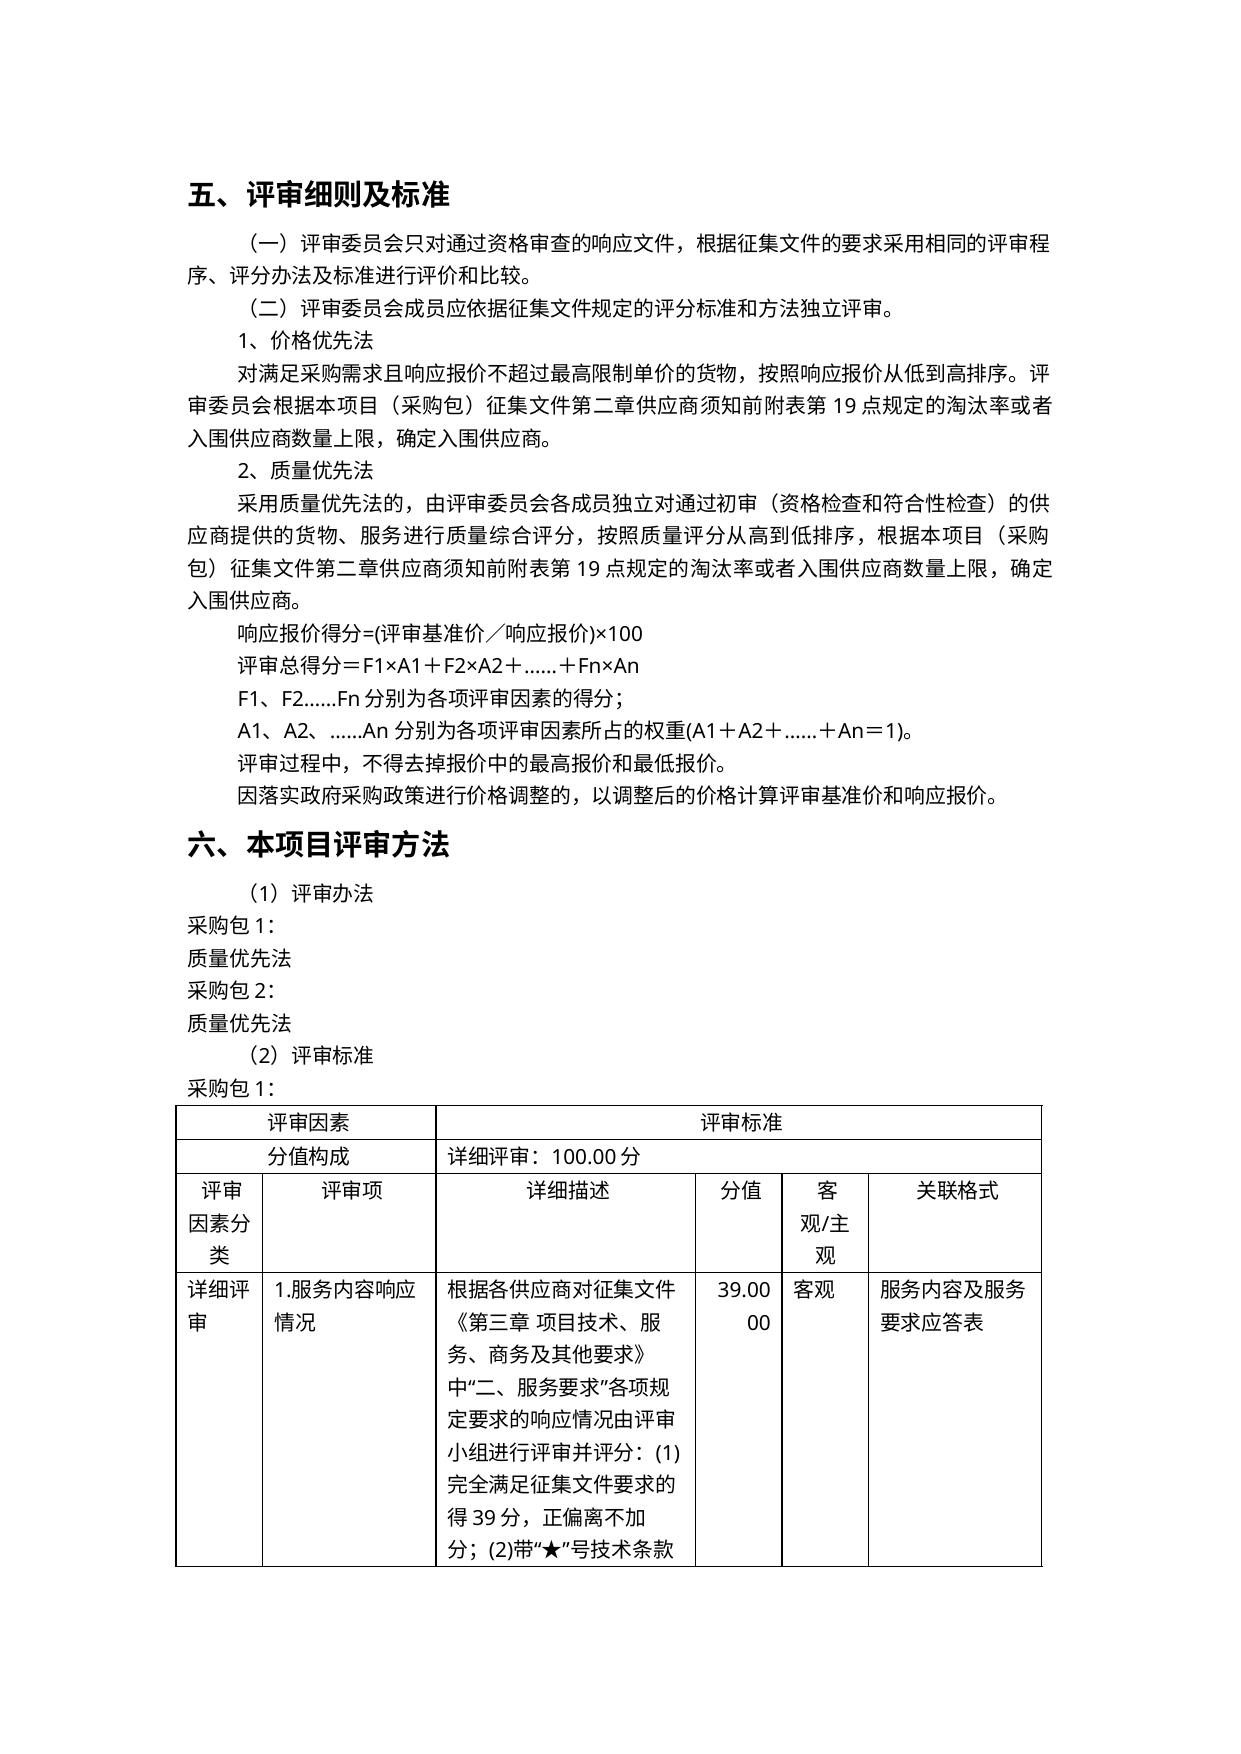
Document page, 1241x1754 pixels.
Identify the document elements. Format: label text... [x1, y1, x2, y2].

text （1）评审办法 [187, 877, 1053, 909]
text （二）评审委员会成员应依据征集文件规定的评分标准和方法独立评审。 [187, 292, 1053, 324]
table_cell 详细描述 [437, 1174, 695, 1272]
text 因落实政府采购政策进行价格调整的，以调整后的价格计算评审基准价和响应报价。 [187, 779, 1053, 812]
text 评审过程中，不得去掉报价中的最高报价和最低报价。 [187, 747, 1053, 779]
text 采购包1： [187, 1072, 1053, 1104]
table_cell 分值构成 [177, 1140, 435, 1173]
table_cell 评审因素分类 [177, 1174, 262, 1272]
table_cell 详细评审 [177, 1273, 262, 1566]
text 2、质量优先法 [187, 454, 1053, 487]
text F1、F2……Fn分别为各项评审因素的得分； [187, 682, 1053, 714]
text 五、评审细则及标准 [187, 162, 1053, 227]
text 采购包2： [187, 974, 1053, 1007]
text 采用质量优先法的，由评审委员会各成员独立对通过初审（资格检查和符合性检查）的供应商提供的货物、服务进行质量综合评分，按照质量评分从高到低排序，根据本项目（采购包）征集文件第二章供应商须知前附表第19点规定的淘汰率或者入围供应商数量上限，确定入围供应商。 [187, 487, 1053, 617]
text 响应报价得分=(评审基准价／响应报价)×100 [187, 617, 1053, 649]
text 采购包1： [187, 909, 1053, 942]
text 评审总得分＝F1×A1＋F2×A2＋……＋Fn×An [187, 649, 1053, 682]
text 质量优先法 [187, 942, 1053, 974]
table_cell 评审项 [263, 1174, 435, 1272]
table_cell 客观/主观 [783, 1174, 868, 1272]
table_cell 1.服务内容响应情况 [263, 1273, 435, 1566]
text 质量优先法 [187, 1007, 1053, 1039]
text （2）评审标准 [187, 1039, 1053, 1072]
table_cell 客观 [783, 1273, 868, 1566]
text 六、本项目评审方法 [187, 812, 1053, 877]
table_cell 服务内容及服务要求应答表 [869, 1273, 1041, 1566]
text （一）评审委员会只对通过资格审查的响应文件，根据征集文件的要求采用相同的评审程序、评分办法及标准进行评价和比较。 [187, 227, 1053, 292]
table_header 评审因素 [177, 1106, 435, 1138]
table_cell 39.0000 [696, 1273, 781, 1566]
text A1、A2、……An 分别为各项评审因素所占的权重(A1＋A2＋……＋An＝1)。 [187, 714, 1053, 747]
table_cell 详细评审：100.00分 [437, 1140, 1041, 1173]
table_cell 分值 [696, 1174, 781, 1272]
text 1、价格优先法 [187, 324, 1053, 357]
table_header 评审标准 [437, 1106, 1041, 1138]
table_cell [437, 1273, 695, 1566]
text 对满足采购需求且响应报价不超过最高限制单价的货物，按照响应报价从低到高排序。评审委员会根据本项目（采购包）征集文件第二章供应商须知前附表第19点规定的淘汰率或者入围供应商数量上限，确定入围供应商。 [187, 357, 1053, 454]
table_cell 关联格式 [869, 1174, 1041, 1272]
